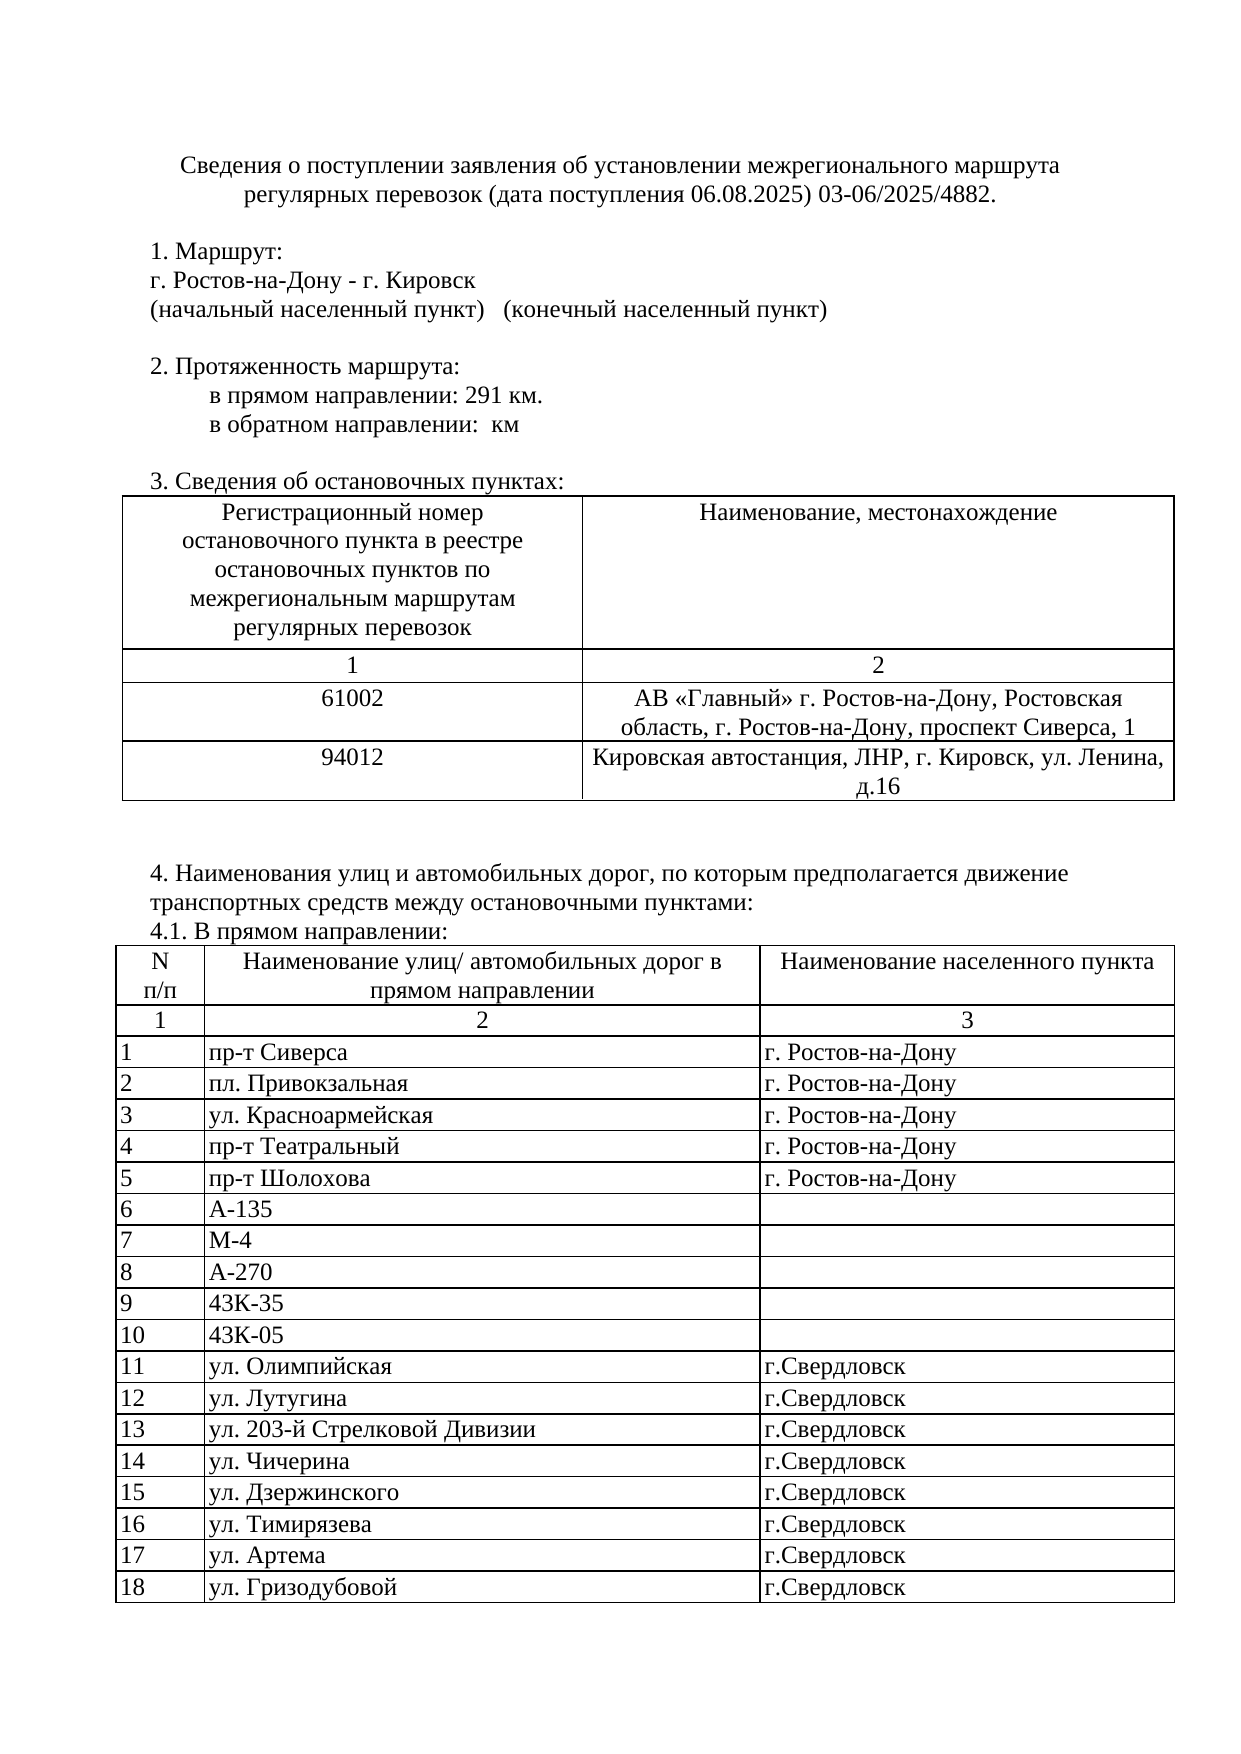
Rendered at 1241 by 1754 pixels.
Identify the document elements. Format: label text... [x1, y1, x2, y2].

table_cell ул. Гризодубовой [205, 1572, 759, 1602]
table_cell 7 [117, 1226, 204, 1256]
table_cell ул. Олимпийская [205, 1352, 759, 1381]
table_cell ул. Чичерина [205, 1446, 759, 1476]
table_cell 2 [117, 1068, 204, 1098]
table_cell 11 [117, 1352, 204, 1381]
table_cell г.Свердловск [761, 1509, 1174, 1539]
table_cell пр-т Шолохова [205, 1163, 759, 1193]
text (начальный населенный пункт) (конечный населенный пункт) [150, 294, 1090, 322]
table_cell ул. 203-й Стрелковой Дивизии [205, 1415, 759, 1444]
table_cell [761, 1320, 1174, 1350]
text г. Ростов-на-Дону - г. Кировск [150, 265, 1090, 294]
table_cell [761, 1194, 1174, 1224]
table_cell [761, 1257, 1174, 1287]
table_cell 43К-05 [205, 1320, 759, 1350]
table_cell [761, 1226, 1174, 1256]
table_cell 1 [123, 650, 582, 681]
table_cell [761, 1289, 1174, 1318]
text в прямом направлении: 291 км. [150, 380, 1090, 409]
table_cell г. Ростов-на-Дону [761, 1068, 1174, 1098]
table_cell 3 [117, 1100, 204, 1130]
table_cell 14 [117, 1446, 204, 1476]
table_cell 16 [117, 1509, 204, 1539]
text 4.1. В прямом направлении: [150, 916, 1090, 945]
table_header Наименование населенного пункта [761, 946, 1174, 1004]
table_cell 2 [583, 650, 1173, 681]
table_cell 13 [117, 1415, 204, 1444]
table_cell 94012 [123, 742, 582, 799]
table_header Наименование, местонахождение [583, 497, 1173, 648]
table_cell 8 [117, 1257, 204, 1287]
table_header Регистрационный номер остановочного пункта в реестре остановочных пунктов по межрегиональным маршрутам регулярных перевозок [123, 497, 582, 648]
table_cell 5 [117, 1163, 204, 1193]
table_cell 61002 [123, 683, 582, 740]
table_cell пр-т Сиверса [205, 1037, 759, 1067]
table_cell г.Свердловск [761, 1477, 1174, 1507]
text Сведения о поступлении заявления об установлении межрегионального маршрута регулярных перевозок (дата поступления 06.08.2025) 03-06/2025/4882. [150, 150, 1090, 207]
table_header N п/п [117, 946, 204, 1004]
table_cell 17 [117, 1540, 204, 1570]
table_cell ул. Тимирязева [205, 1509, 759, 1539]
text 4. Наименования улиц и автомобильных дорог, по которым предполагается движение транспортных средств между остановочными пунктами: [150, 858, 1090, 916]
table_cell М-4 [205, 1226, 759, 1256]
table_cell пр-т Театральный [205, 1131, 759, 1161]
table_cell 2 [205, 1006, 759, 1035]
table_cell г. Ростов-на-Дону [761, 1100, 1174, 1130]
text 3. Сведения об остановочных пунктах: [150, 466, 1090, 495]
table_cell 43К-35 [205, 1289, 759, 1318]
table_cell 3 [761, 1006, 1174, 1035]
table_cell г. Ростов-на-Дону [761, 1163, 1174, 1193]
table_cell пл. Привокзальная [205, 1068, 759, 1098]
table_cell А-270 [205, 1257, 759, 1287]
table_cell 18 [117, 1572, 204, 1602]
table_cell 1 [117, 1037, 204, 1067]
text 2. Протяженность маршрута: [150, 351, 1090, 380]
table_cell АВ «Главный» г. Ростов-на-Дону, Ростовская область, г. Ростов-на-Дону, проспект Сиверса, 1 [583, 683, 1173, 740]
text 1. Маршрут: [150, 236, 1090, 265]
table_cell г.Свердловск [761, 1540, 1174, 1570]
table_cell 9 [117, 1289, 204, 1318]
table_cell 12 [117, 1383, 204, 1413]
table_cell ул. Красноармейская [205, 1100, 759, 1130]
table_cell ул. Артема [205, 1540, 759, 1570]
table_header Наименование улиц/ автомобильных дорог в прямом направлении [205, 946, 759, 1004]
table_cell А-135 [205, 1194, 759, 1224]
text в обратном направлении: км [150, 409, 1090, 437]
table_cell 4 [117, 1131, 204, 1161]
table_cell г.Свердловск [761, 1352, 1174, 1381]
table_cell 1 [117, 1006, 204, 1035]
table_cell г.Свердловск [761, 1415, 1174, 1444]
table_cell ул. Дзержинского [205, 1477, 759, 1507]
table_cell ул. Лутугина [205, 1383, 759, 1413]
table_cell г.Свердловск [761, 1446, 1174, 1476]
table_cell г. Ростов-на-Дону [761, 1037, 1174, 1067]
table_cell 15 [117, 1477, 204, 1507]
table_cell г. Ростов-на-Дону [761, 1131, 1174, 1161]
table_cell г.Свердловск [761, 1572, 1174, 1602]
table_cell г.Свердловск [761, 1383, 1174, 1413]
table_cell Кировская автостанция, ЛНР, г. Кировск, ул. Ленина, д.16 [583, 742, 1173, 799]
table_cell 6 [117, 1194, 204, 1224]
table_cell 10 [117, 1320, 204, 1350]
